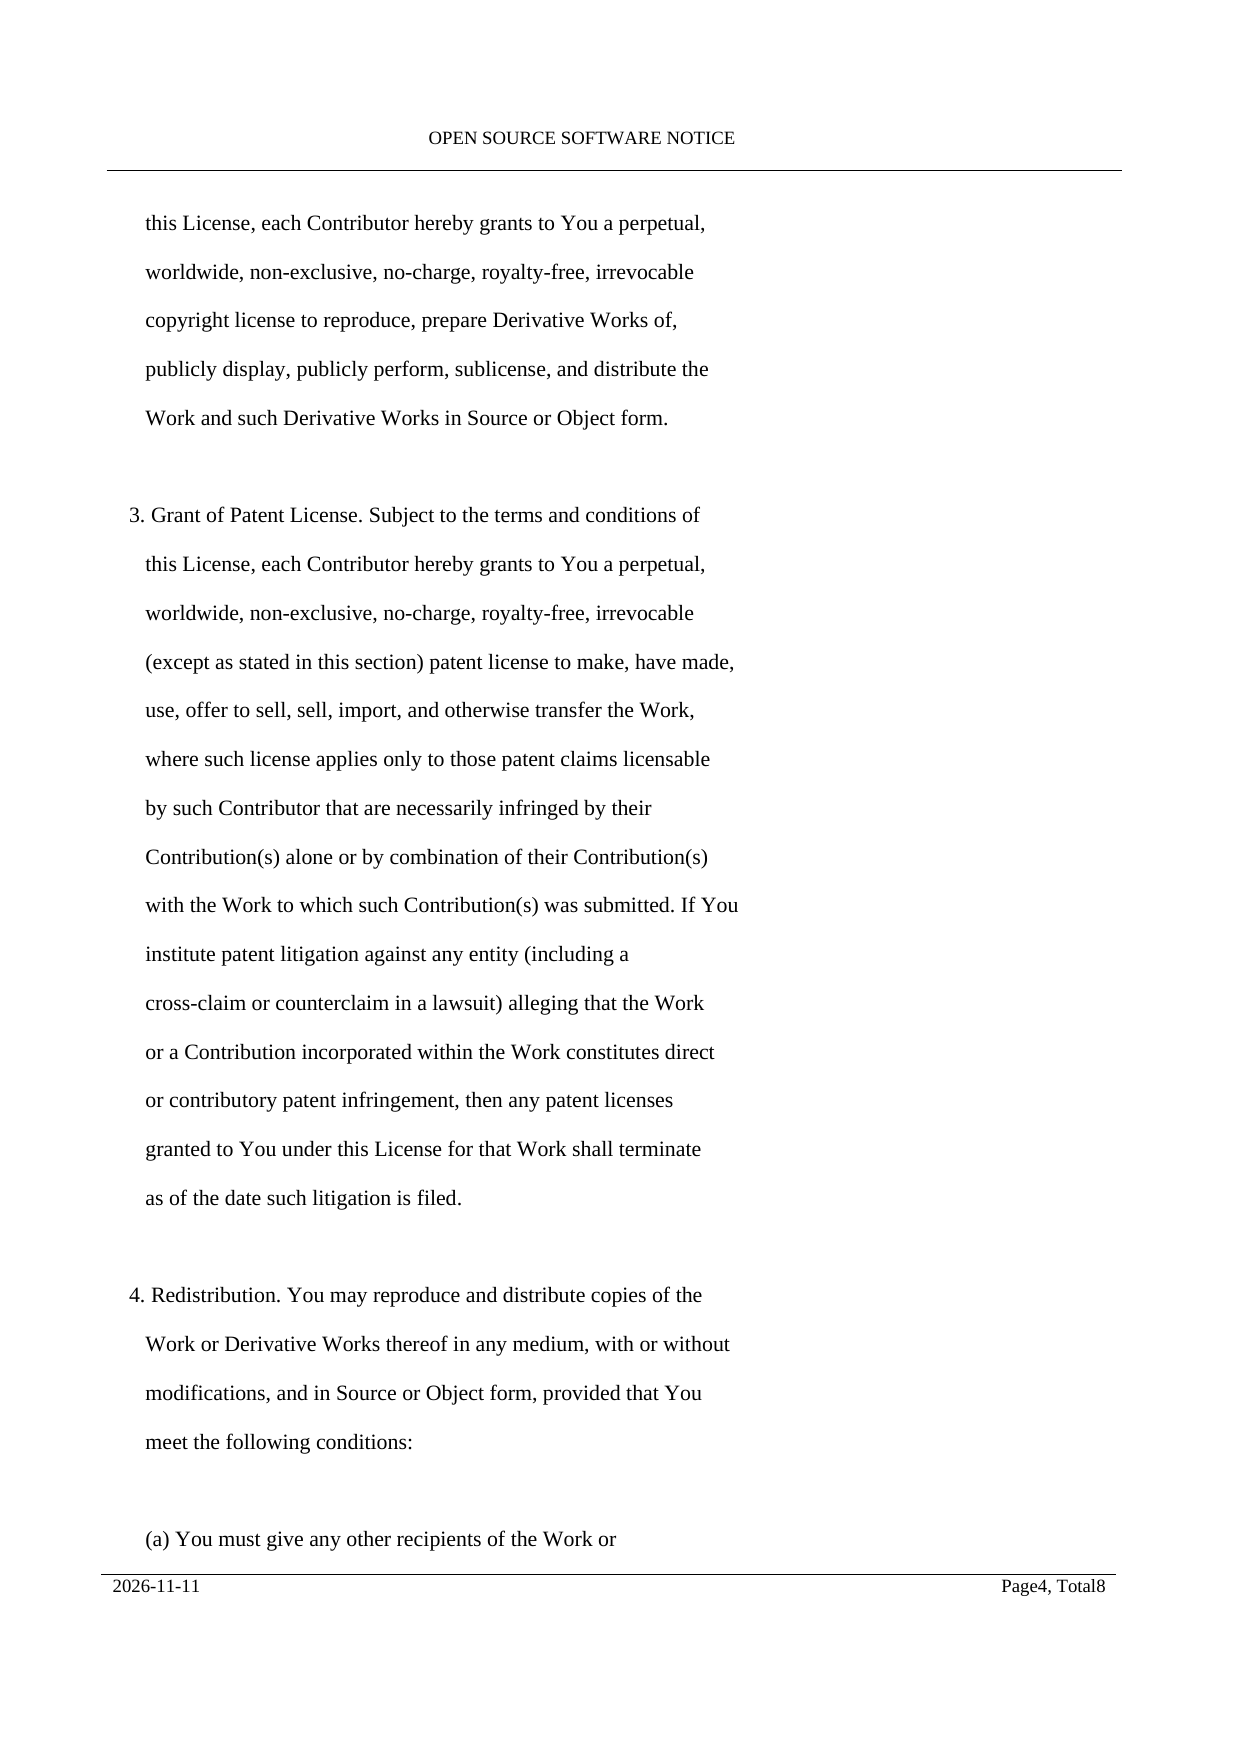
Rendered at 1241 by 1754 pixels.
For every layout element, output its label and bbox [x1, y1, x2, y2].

text [112, 206, 1128, 1555]
